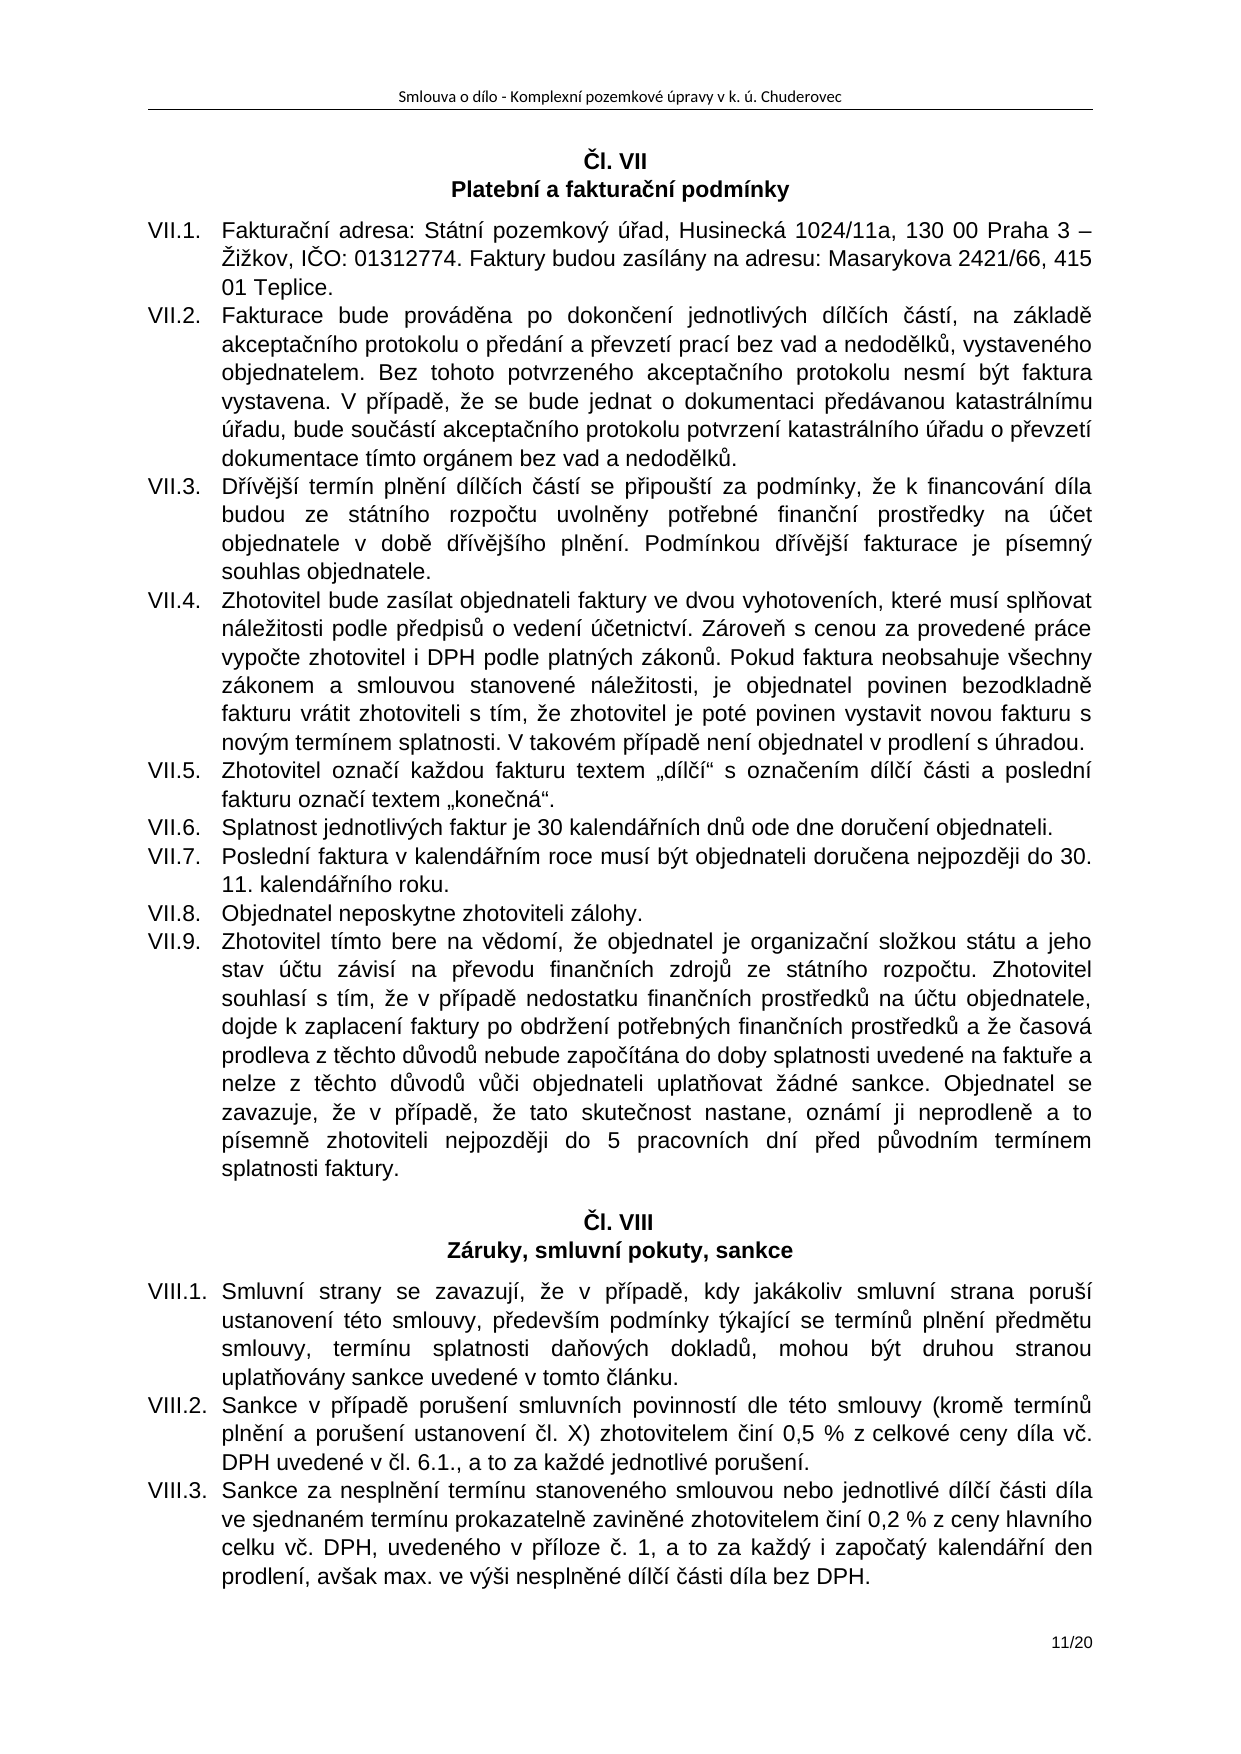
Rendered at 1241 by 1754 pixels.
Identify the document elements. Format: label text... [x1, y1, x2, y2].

list Fakturace bude prováděna po dokončení jednotlivých dílčích částí, na základě akceptačního protokolu o předání a převzetí prací bez vad a nedodělků, vystaveného objednatelem. Bez tohoto potvrzeného akceptačního protokolu nesmí být faktura vystavena. V případě, že se bude jednat o dokumentaci předávanou katastrálnímu úřadu, bude součástí akceptačního protokolu potvrzení katastrálního úřadu o převzetí dokumentace tímto orgánem bez vad a nedodělků. [148, 302, 1093, 471]
list Smluvní strany se zavazují, že v případě, kdy jakákoliv smluvní strana poruší ustanovení této smlouvy, především podmínky týkající se termínů plnění předmětu smlouvy, termínu splatnosti daňových dokladů, mohou být druhou stranou uplatňovány sankce uvedené v tomto článku. [148, 1278, 1093, 1390]
list Objednatel neposkytne zhotoviteli zálohy. [148, 899, 1093, 926]
list Zhotovitel tímto bere na vědomí, že objednatel je organizační složkou státu a jeho stav účtu závisí na převodu finančních zdrojů ze státního rozpočtu. Zhotovitel souhlasí s tím, že v případě nedostatku finančních prostředků na účtu objednatele, dojde k zaplacení faktury po obdržení potřebných finančních prostředků a že časová prodleva z těchto důvodů nebude započítána do doby splatnosti uvedené na faktuře a nelze z těchto důvodů vůči objednateli uplatňovat žádné sankce. Objednatel se zavazuje, že v případě, že tato skutečnost nastane, oznámí ji neprodleně a to písemně zhotoviteli nejpozději do 5 pracovních dní před původním termínem splatnosti faktury. [148, 928, 1093, 1182]
list Zhotovitel označí každou fakturu textem „dílčí“ s označením dílčí části a poslední fakturu označí textem „konečná“. [148, 757, 1093, 812]
text Záruky, smluvní pokuty, sankce [148, 1209, 1093, 1264]
list Sankce za nesplnění termínu stanoveného smlouvou nebo jednotlivé dílčí části díla ve sjednaném termínu prokazatelně zaviněné zhotovitelem činí 0,2 % z ceny hlavního celku vč. DPH, uvedeného v příloze č. 1, a to za každý i započatý kalendářní den prodlení, avšak max. ve výši nesplněné dílčí části díla bez DPH. [148, 1477, 1093, 1589]
list Poslední faktura v kalendářním roce musí být objednateli doručena nejpozději do 30. 11. kalendářního roku. [148, 843, 1093, 897]
list Splatnost jednotlivých faktur je 30 kalendářních dnů ode dne doručení objednateli. [148, 814, 1093, 841]
list Zhotovitel bude zasílat objednateli faktury ve dvou vyhotoveních, které musí splňovat náležitosti podle předpisů o vedení účetnictví. Zároveň s cenou za provedené práce vypočte zhotovitel i DPH podle platných zákonů. Pokud faktura neobsahuje všechny zákonem a smlouvou stanovené náležitosti, je objednatel povinen bezodkladně fakturu vrátit zhotoviteli s tím, že zhotovitel je poté povinen vystavit novou fakturu s novým termínem splatnosti. V takovém případě není objednatel v prodlení s úhradou. [148, 587, 1093, 755]
list Fakturační adresa: Státní pozemkový úřad, Husinecká 1024/11a, 130 00 Praha 3 – Žižkov, IČO: 01312774. Faktury budou zasílány na adresu: Masarykova 2421/66, 415 01 Teplice. [148, 217, 1093, 300]
list Dřívější termín plnění dílčích částí se připouští za podmínky, že k financování díla budou ze státního rozpočtu uvolněny potřebné finanční prostředky na účet objednatele v době dřívějšího plnění. Podmínkou dřívější fakturace je písemný souhlas objednatele. [148, 473, 1093, 584]
list Sankce v případě porušení smluvních povinností dle této smlouvy (kromě termínů plnění a porušení ustanovení čl. X) zhotovitelem činí 0,5 % z celkové ceny díla vč. DPH uvedené v čl. 6.1., a to za každé jednotlivé porušení. [148, 1392, 1093, 1475]
text Platební a fakturační podmínky [148, 148, 1093, 202]
